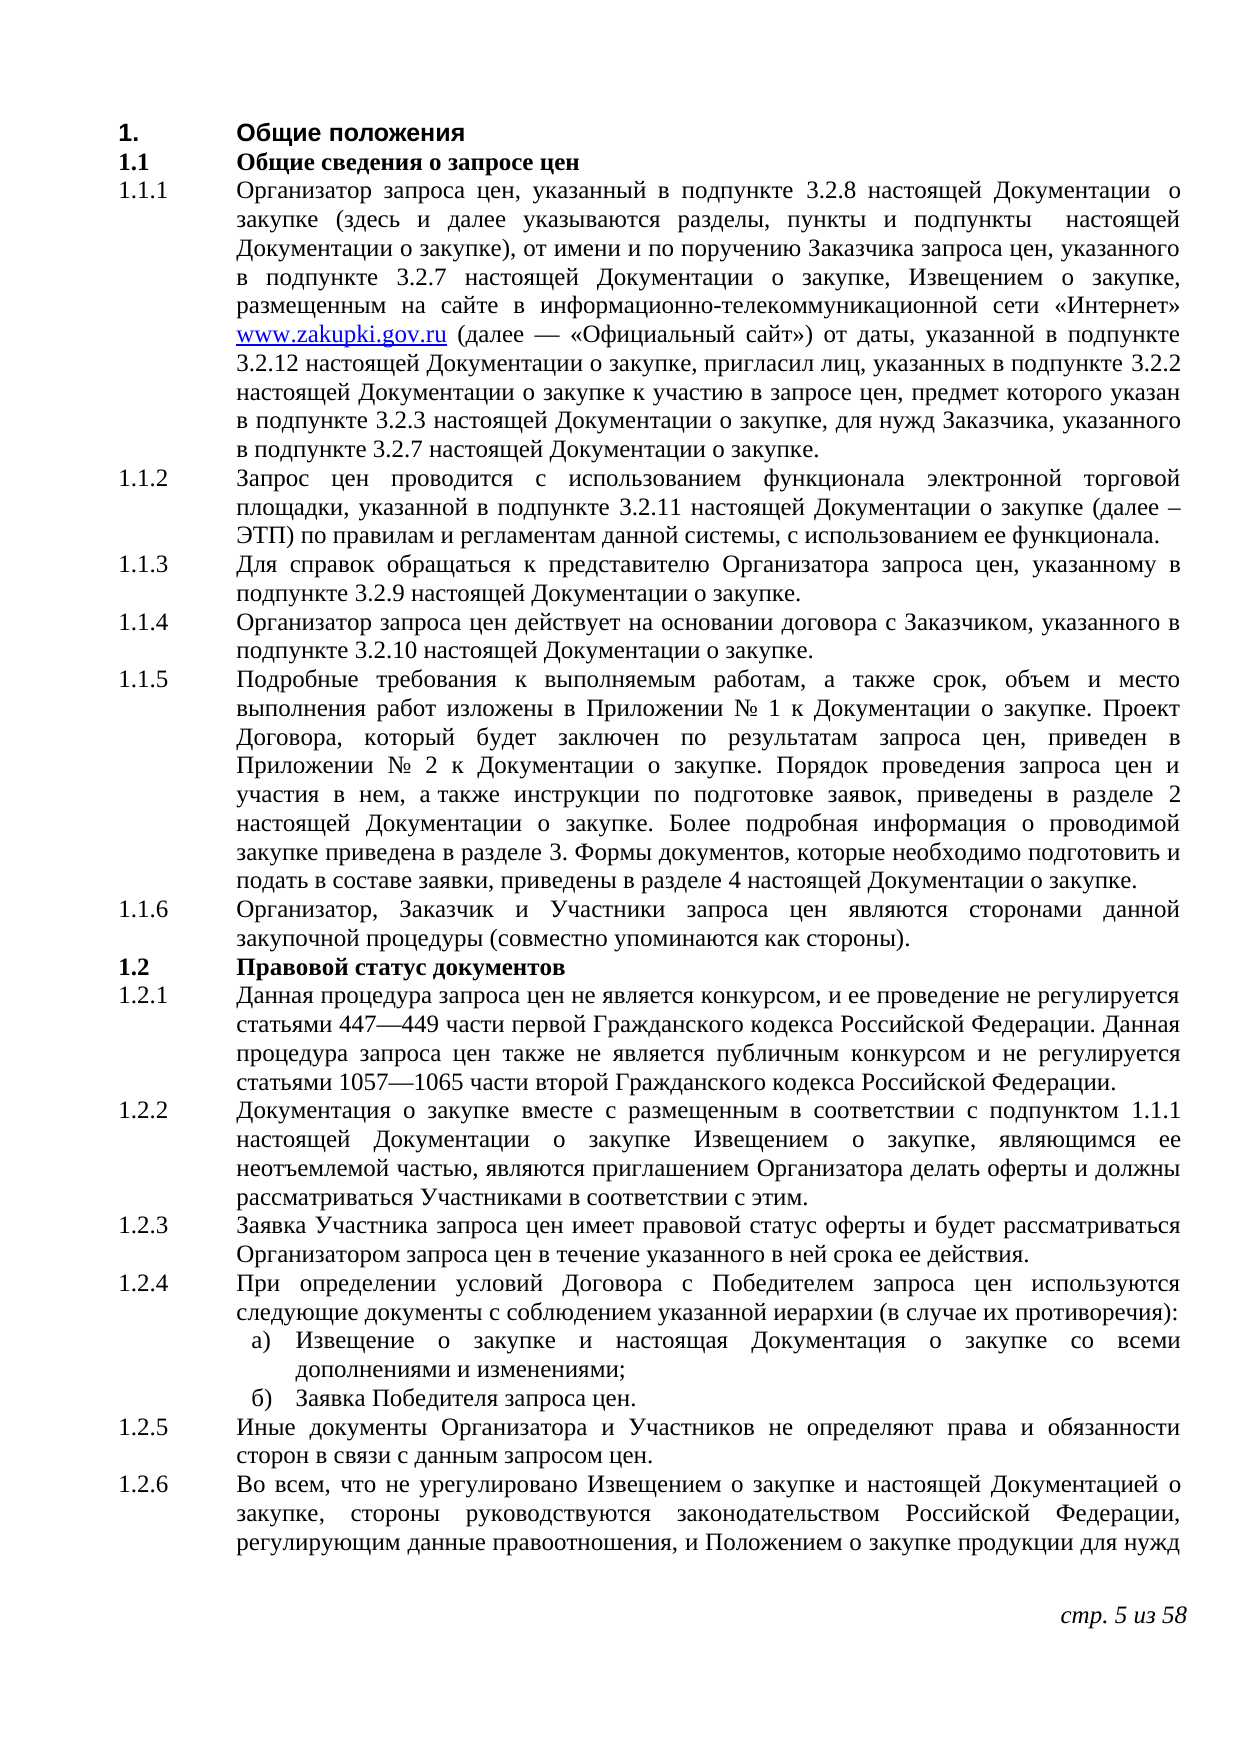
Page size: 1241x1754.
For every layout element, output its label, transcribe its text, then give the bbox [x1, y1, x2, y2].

list Заявка Участника запроса цен имеет правовой статус оферты и будет рассматриваться Организатором запроса цен в течение указанного в ней срока ее действия. [118, 1211, 1181, 1268]
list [118, 1469, 1181, 1556]
text Запрос цен проводится с использованием функционала электронной торговой площадки, указанной в подпункте 3.2.11 настоящей Документации о закупке (далее – ЭТП) по правилам и регламентам данной системы, с использованием ее функционала. [118, 463, 1181, 549]
text Для справок обращаться к представителю Организатора запроса цен, указанному в подпункте 3.2.9 настоящей Документации о закупке. [118, 549, 1181, 607]
subtitle Общие положения [118, 118, 1181, 147]
list Данная процедура запроса цен не является конкурсом, и ее проведение не регулируется статьями 447—449 части первой Гражданского кодекса Российской Федерации. Данная процедура запроса цен также не является публичным конкурсом и не регулируется статьями 1057—1065 части второй Гражданского кодекса Российской Федерации. [118, 981, 1181, 1096]
text Организатор запроса цен действует на основании договора с Заказчиком, указанного в подпункте 3.2.10 настоящей Документации о закупке. [118, 607, 1181, 664]
list Иные документы Организатора и Участников не определяют права и обязанности сторон в связи с данным запросом цен. [118, 1412, 1181, 1469]
list Организатор, Заказчик и Участники запроса цен являются сторонами данной закупочной процедуры (совместно упоминаются как стороны). [118, 894, 1181, 952]
list Заявка Победителя запроса цен. [251, 1383, 1181, 1412]
subtitle Общие сведения о запросе цен [118, 147, 1181, 176]
text Организатор запроса цен, указанный в подпункте 3.2.8 настоящей Документации о закупке (здесь и далее указываются разделы, пункты и подпункты настоящей Документации о закупке), от имени и по поручению Заказчика запроса цен, указанного в подпункте 3.2.7 настоящей Документации о закупке, Извещением о закупке, размещенным на сайте в информационно-телекоммуникационной сети «Интернет» www.zakupki.gov.ru (далее — «Официальный сайт») от даты, указанной в подпункте 3.2.12 настоящей Документации о закупке, пригласил лиц, указанных в подпункте 3.2.2 настоящей Документации о закупке к участию в запросе цен, предмет которого указан в подпункте 3.2.3 настоящей Документации о закупке, для нужд Заказчика, указанного в подпункте 3.2.7 настоящей Документации о закупке. [118, 176, 1181, 463]
list При определении условий Договора с Победителем запроса цен используются следующие документы с соблюдением указанной иерархии (в случае их противоречия): [118, 1268, 1181, 1326]
list Извещение о закупке и настоящая Документация о закупке со всеми дополнениями и изменениями; [251, 1326, 1181, 1383]
subtitle Правовой статус документов [118, 952, 1181, 981]
list Подробные требования к выполняемым работам, а также срок, объем и место выполнения работ изложены в Приложении № 1 к Документации о закупке. Проект Договора, который будет заключен по результатам запроса цен, приведен в Приложении № 2 к Документации о закупке. Порядок проведения запроса цен и участия в нем, а также инструкции по подготовке заявок, приведены в разделе 2 настоящей Документации о закупке. Более подробная информация о проводимой закупке приведена в разделе 3. Формы документов, которые необходимо подготовить и подать в составе заявки, приведены в разделе 4 настоящей Документации о закупке. [118, 664, 1181, 894]
list Документация о закупке вместе с размещенным в соответствии с подпунктом 1.1.1 настоящей Документации о закупке Извещением о закупке, являющимся ее неотъемлемой частью, являются приглашением Организатора делать оферты и должны рассматриваться Участниками в соответствии с этим. [118, 1096, 1181, 1211]
